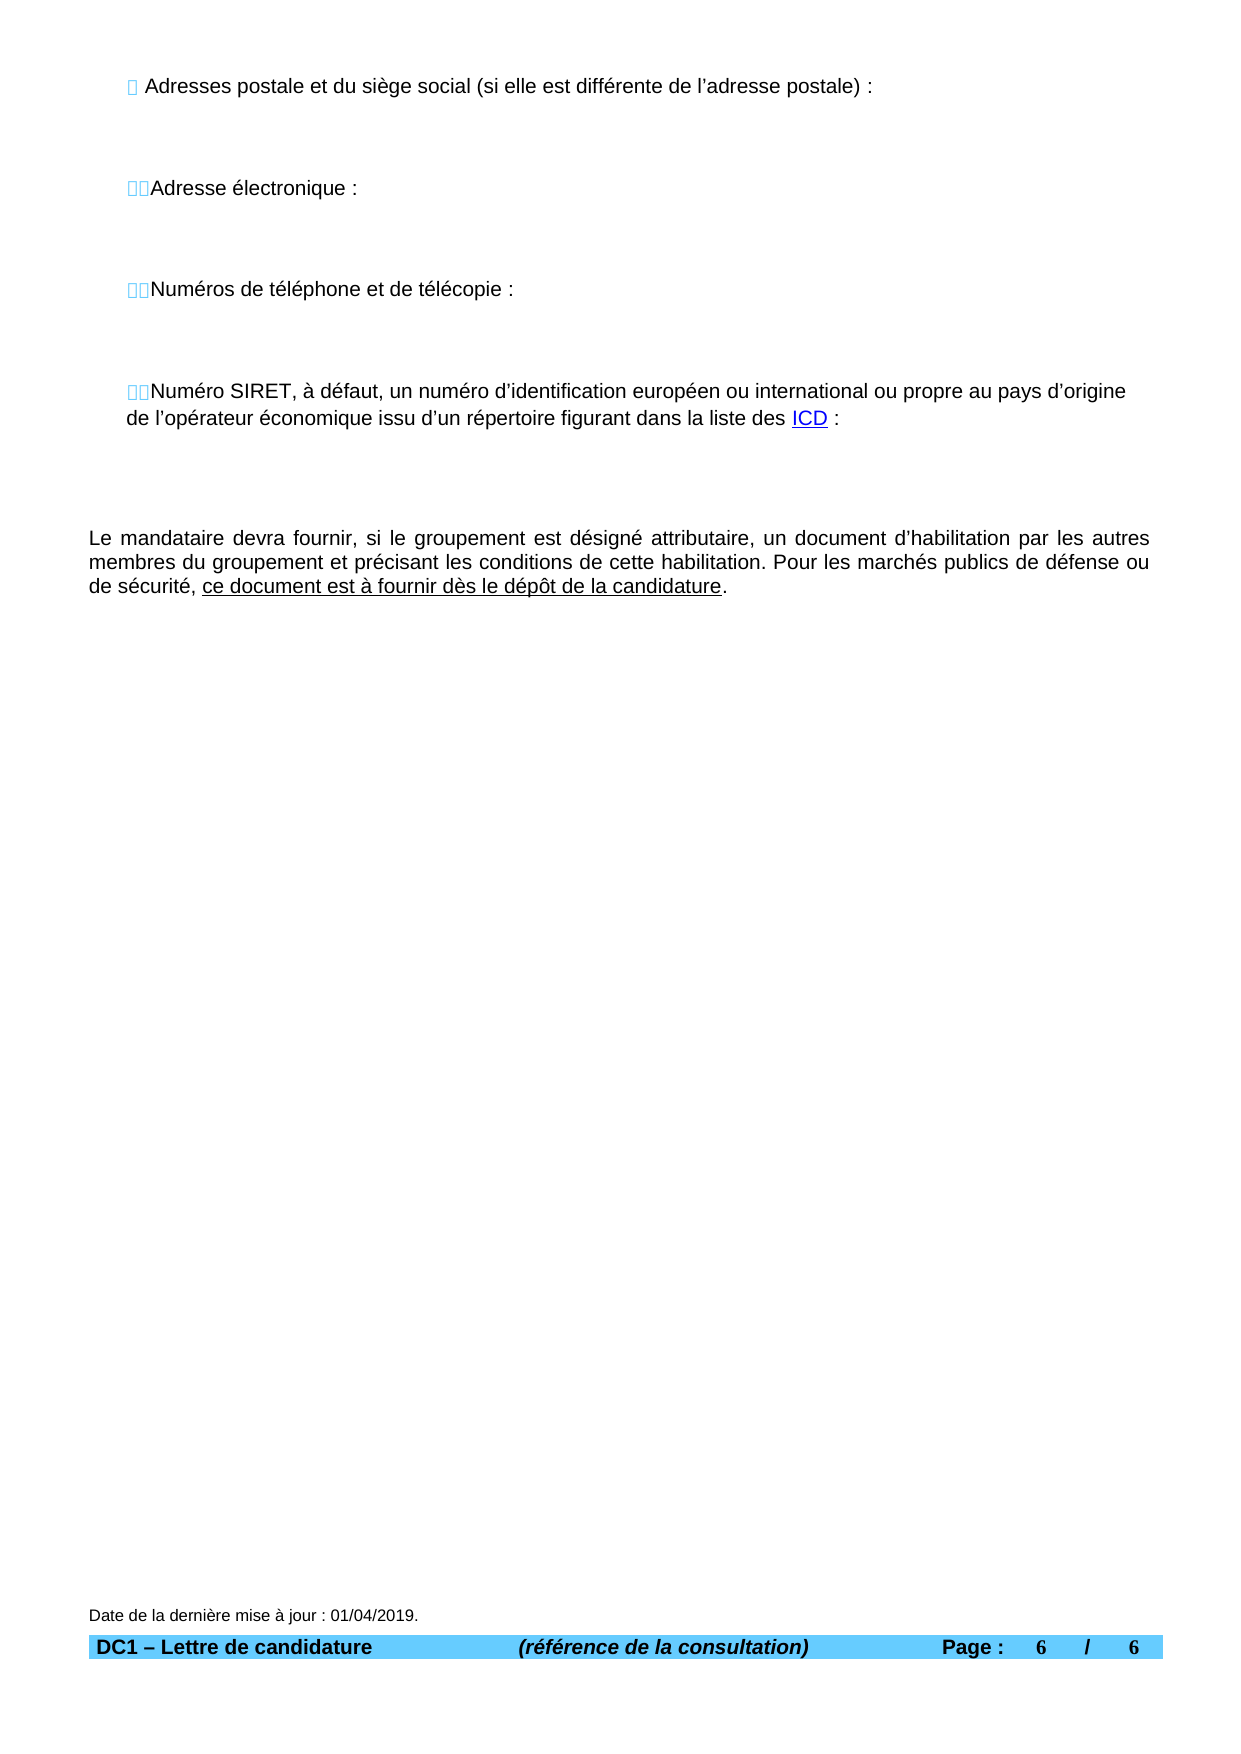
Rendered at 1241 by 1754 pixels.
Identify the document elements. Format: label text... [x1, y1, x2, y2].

text Le mandataire devra fournir, si le groupement est désigné attributaire, un document d’habilitation par les autres membres du groupement et précisant les conditions de cette habilitation. Pour les marchés publics de défense ou de sécurité, ce document est à fournir dès le dépôt de la candidature. [89, 526, 1152, 598]
text Date de la dernière mise à jour : 01/04/2019. [89, 1606, 1152, 1625]
text Numéro SIRET, à défaut, un numéro d’identification européen ou international ou propre au pays d’origine de l’opérateur économique issu d’un répertoire figurant dans la liste des ICD : [126, 376, 1152, 430]
text Adresse électronique : [126, 173, 1152, 203]
text  Adresses postale et du siège social (si elle est différente de l’adresse postale) : [126, 71, 1152, 101]
text Numéros de téléphone et de télécopie : [126, 274, 1152, 304]
